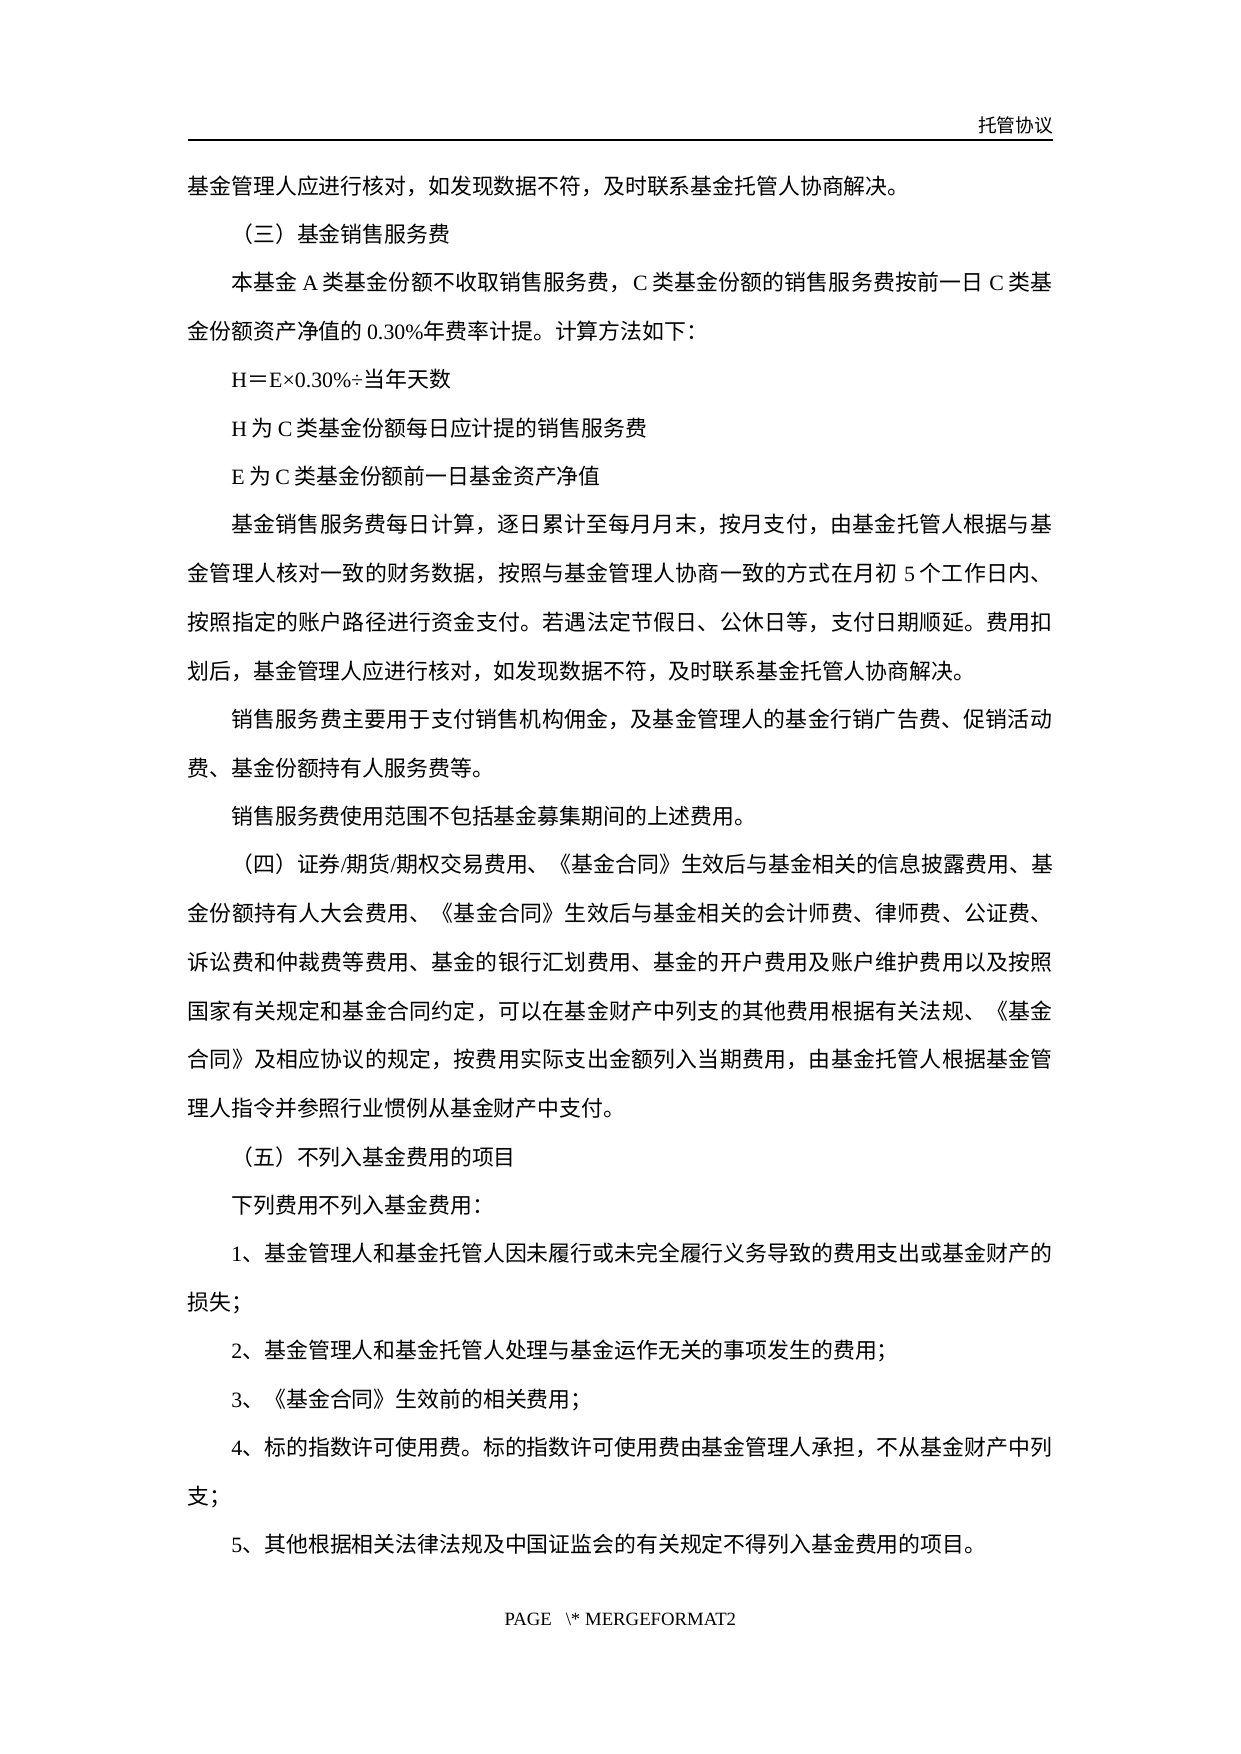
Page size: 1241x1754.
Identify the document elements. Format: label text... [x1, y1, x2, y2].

text 销售服务费使用范围不包括基金募集期间的上述费用。 [187, 799, 1053, 831]
text H为C类基金份额每日应计提的销售服务费 [187, 410, 1053, 443]
text H＝E×0.30%÷当年天数 [187, 362, 1053, 394]
text 2、基金管理人和基金托管人处理与基金运作无关的事项发生的费用； [187, 1333, 1053, 1365]
text 5、其他根据相关法律法规及中国证监会的有关规定不得列入基金费用的项目。 [187, 1527, 1053, 1559]
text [187, 168, 1053, 201]
text 3、《基金合同》生效前的相关费用； [187, 1381, 1053, 1414]
text （四）证券/期货/期权交易费用、《基金合同》生效后与基金相关的信息披露费用、基金份额持有人大会费用、《基金合同》生效后与基金相关的会计师费、律师费、公证费、诉讼费和仲裁费等费用、基金的银行汇划费用、基金的开户费用及账户维护费用以及按照国家有关规定和基金合同约定，可以在基金财产中列支的其他费用根据有关法规、《基金合同》及相应协议的规定，按费用实际支出金额列入当期费用，由基金托管人根据基金管理人指令并参照行业惯例从基金财产中支付。 [187, 847, 1053, 1123]
text （五）不列入基金费用的项目 [187, 1139, 1053, 1172]
text 基金销售服务费每日计算，逐日累计至每月月末，按月支付，由基金托管人根据与基金管理人核对一致的财务数据，按照与基金管理人协商一致的方式在月初5个工作日内、按照指定的账户路径进行资金支付。若遇法定节假日、公休日等，支付日期顺延。费用扣划后，基金管理人应进行核对，如发现数据不符，及时联系基金托管人协商解决。 [187, 507, 1053, 686]
text 下列费用不列入基金费用： [187, 1187, 1053, 1220]
text 1、基金管理人和基金托管人因未履行或未完全履行义务导致的费用支出或基金财产的损失； [187, 1236, 1053, 1317]
text （三）基金销售服务费 [187, 217, 1053, 249]
text 4、标的指数许可使用费。标的指数许可使用费由基金管理人承担，不从基金财产中列支； [187, 1429, 1053, 1511]
text 本基金A类基金份额不收取销售服务费，C类基金份额的销售服务费按前一日C类基金份额资产净值的0.30%年费率计提。计算方法如下： [187, 265, 1053, 346]
text 销售服务费主要用于支付销售机构佣金，及基金管理人的基金行销广告费、促销活动费、基金份额持有人服务费等。 [187, 702, 1053, 783]
text E为C类基金份额前一日基金资产净值 [187, 459, 1053, 491]
